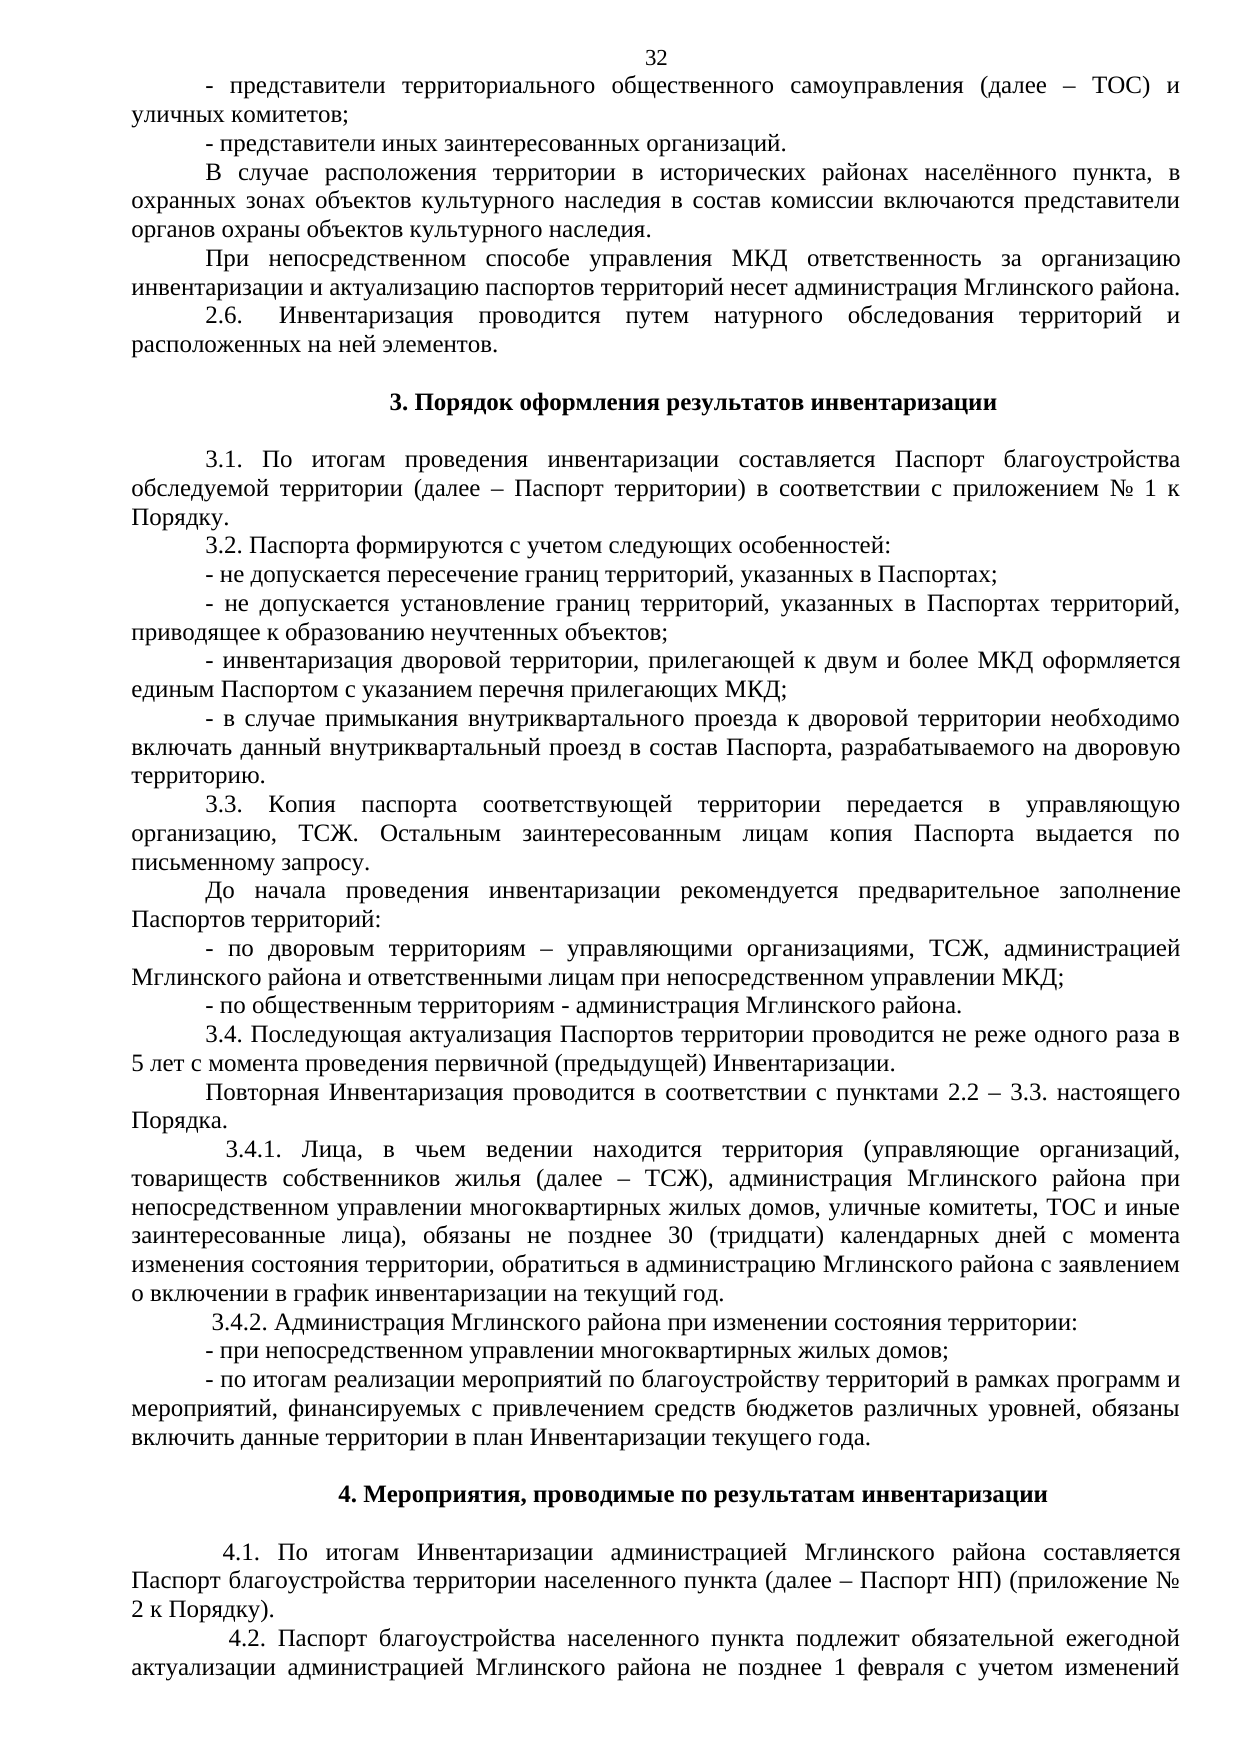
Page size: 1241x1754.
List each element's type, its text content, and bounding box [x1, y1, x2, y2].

list 3.4.2. Администрация Мглинского района при изменении состояния территории: [131, 1307, 1181, 1336]
list - не допускается пересечение границ территорий, указанных в Паспортах; [131, 559, 1181, 588]
list - в случае примыкания внутриквартального проезда к дворовой территории необходимо включать данный внутриквартальный проезд в состав Паспорта, разрабатываемого на дворовую территорию. [131, 703, 1181, 789]
text - по дворовым территориям – управляющими организациями, ТСЖ, администрацией Мглинского района и ответственными лицам при непосредственном управлении МКД; [131, 933, 1181, 991]
text - представители иных заинтересованных организаций. [131, 128, 1181, 157]
list - при непосредственном управлении многоквартирных жилых домов; [131, 1336, 1181, 1364]
text 3.1. По итогам проведения инвентаризации составляется Паспорт благоустройства обследуемой территории (далее – Паспорт территории) в соответствии с приложением № 1 к Порядку. [131, 444, 1181, 531]
list 4.1. По итогам Инвентаризации администрацией Мглинского района составляется Паспорт благоустройства территории населенного пункта (далее – Паспорт НП) (приложение № 2 к Порядку). [131, 1537, 1181, 1623]
text - представители территориального общественного самоуправления (далее – ТОС) и уличных комитетов; [131, 71, 1181, 128]
text В случае расположения территории в исторических районах населённого пункта, в охранных зонах объектов культурного наследия в состав комиссии включаются представители органов охраны объектов культурного наследия. [131, 157, 1181, 243]
list 3.3. Копия паспорта соответствующей территории передается в управляющую организацию, ТСЖ. Остальным заинтересованным лицам копия Паспорта выдается по письменному запросу. [131, 789, 1181, 876]
text До начала проведения инвентаризации рекомендуется предварительное заполнение Паспортов территорий: [131, 876, 1181, 933]
text - по общественным территориям - администрация Мглинского района. [131, 991, 1181, 1019]
text 3.4. Последующая актуализация Паспортов территории проводится не реже одного раза в 5 лет с момента проведения первичной (предыдущей) Инвентаризации. [131, 1019, 1181, 1077]
list - не допускается установление границ территорий, указанных в Паспортах территорий, приводящее к образованию неучтенных объектов; [131, 588, 1181, 646]
list 4. Мероприятия, проводимые по результатам инвентаризации [131, 1479, 1181, 1508]
text При непосредственном способе управления МКД ответственность за организацию инвентаризации и актуализацию паспортов территорий несет администрация Мглинского района. [131, 243, 1181, 301]
list Повторная Инвентаризация проводится в соответствии с пунктами 2.2 – 3.3. настоящего Порядка. [131, 1077, 1181, 1134]
list - по итогам реализации мероприятий по благоустройству территорий в рамках программ и мероприятий, финансируемых с привлечением средств бюджетов различных уровней, обязаны включить данные территории в план Инвентаризации текущего года. [131, 1364, 1181, 1451]
list - инвентаризация дворовой территории, прилегающей к двум и более МКД оформляется единым Паспортом с указанием перечня прилегающих МКД; [131, 646, 1181, 703]
text 3.2. Паспорта формируются с учетом следующих особенностей: [131, 531, 1181, 559]
text 3. Порядок оформления результатов инвентаризации [205, 387, 1181, 416]
list 3.4.1. Лица, в чьем ведении находится территория (управляющие организаций, товариществ собственников жилья (далее – ТСЖ), администрация Мглинского района при непосредственном управлении многоквартирных жилых домов, уличные комитеты, ТОС и иные заинтересованные лица), обязаны не позднее 30 (тридцати) календарных дней с момента изменения состояния территории, обратиться в администрацию Мглинского района с заявлением о включении в график инвентаризации на текущий год. [131, 1134, 1181, 1307]
list Инвентаризация проводится путем натурного обследования территорий и расположенных на ней элементов. [131, 301, 1181, 358]
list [131, 1623, 1181, 1681]
